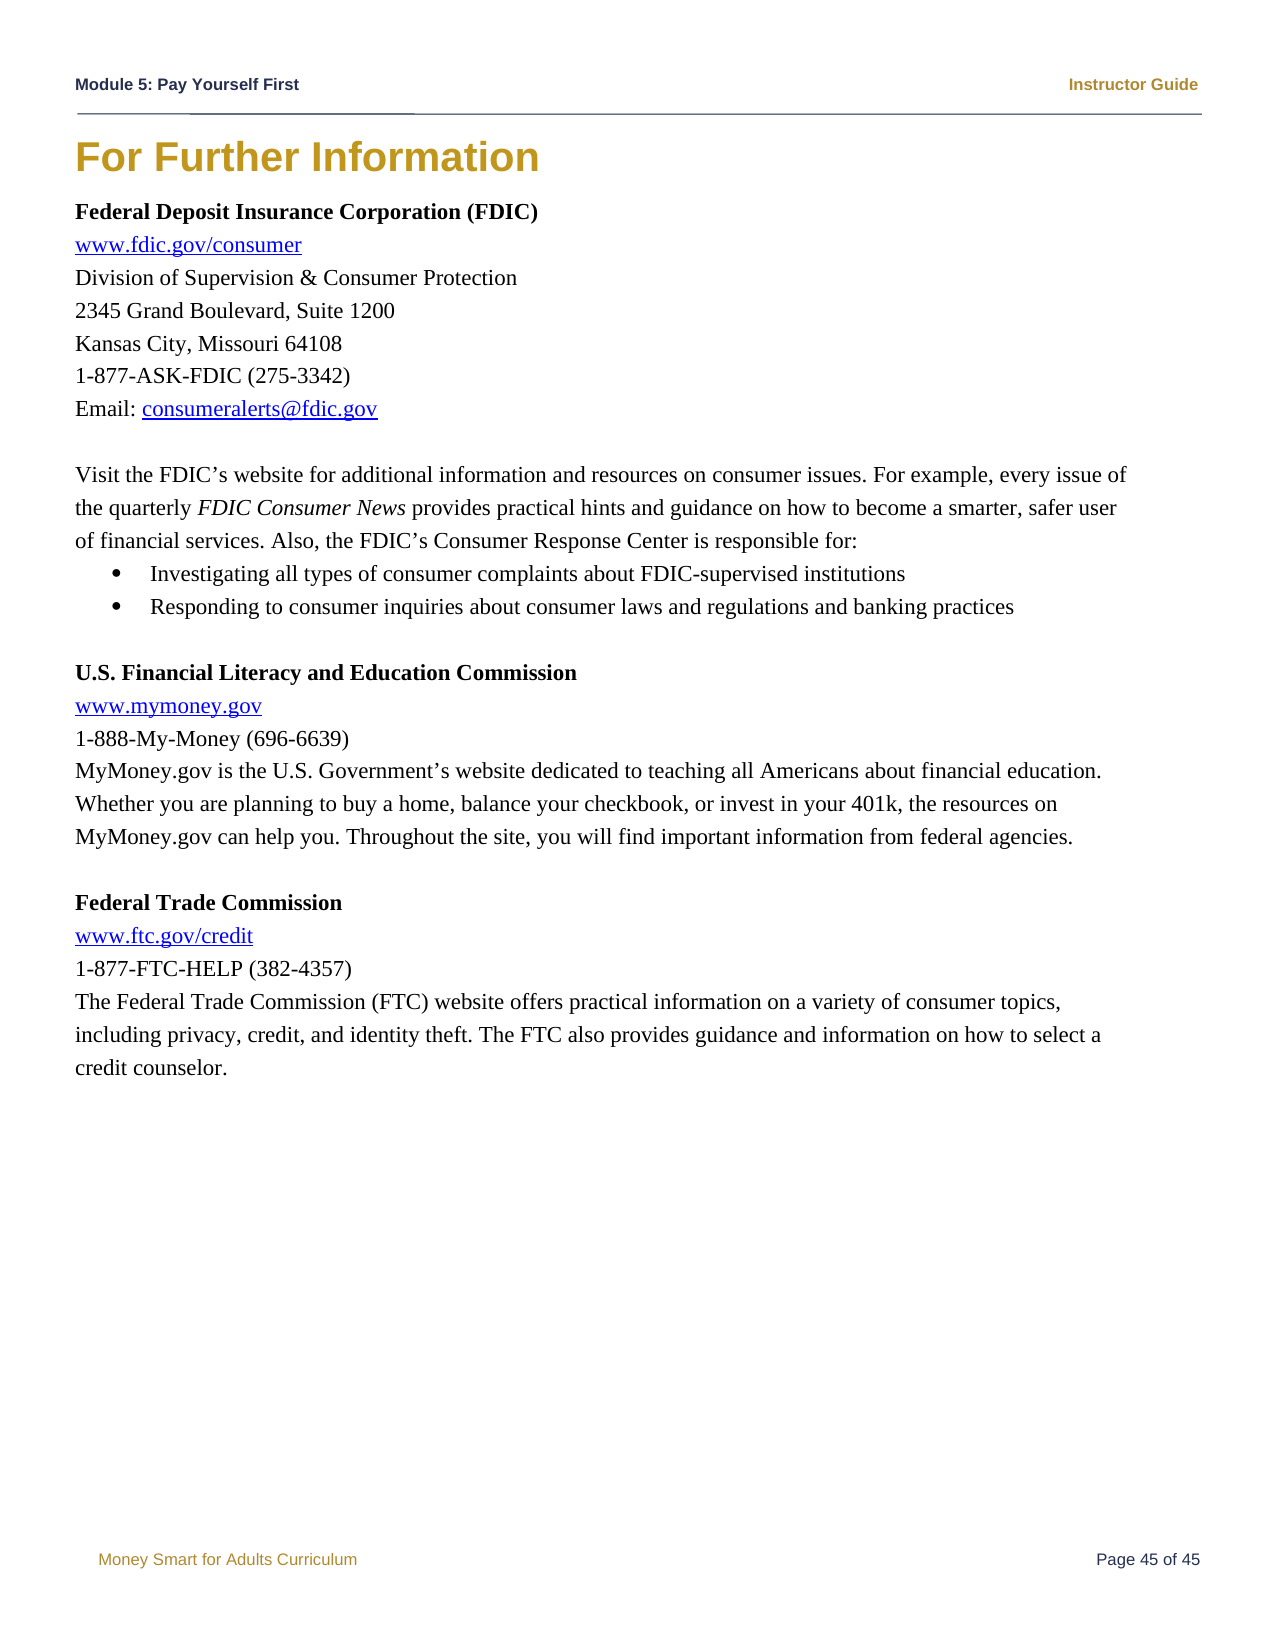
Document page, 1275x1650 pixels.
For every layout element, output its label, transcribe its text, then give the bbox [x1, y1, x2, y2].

text 1-888-My-Money (696-6639) [75, 725, 1131, 751]
list Responding to consumer inquiries about consumer laws and regulations and banking practices [112, 593, 1131, 619]
text Federal Trade Commission [75, 889, 1131, 916]
text Federal Deposit Insurance Corporation (FDIC) [75, 198, 1131, 224]
list Investigating all types of consumer complaints about FDIC-supervised institutions [112, 560, 1131, 586]
text Email: consumeralerts@fdic.gov [75, 396, 1131, 422]
text 1-877-ASK-FDIC (275-3342) [75, 363, 1131, 389]
text Visit the FDIC’s website for additional information and resources on consumer issues. For example, every issue of the quarterly FDIC Consumer News provides practical hints and guidance on how to become a smarter, safer user of financial services. Also, the FDIC’s Consumer Response Center is responsible for: [75, 461, 1131, 553]
text Division of Supervision & Consumer Protection [75, 264, 1131, 290]
text 2345 Grand Boulevard, Suite 1200 [75, 297, 1131, 323]
text MyMoney.gov is the U.S. Government’s website dedicated to teaching all Americans about financial education. Whether you are planning to buy a home, balance your checkbook, or invest in your 401k, the resources on MyMoney.gov can help you. Throughout the site, you will find important information from federal agencies. [75, 758, 1131, 850]
text U.S. Financial Literacy and Education Commission [75, 659, 1131, 685]
text 1-877-FTC-HELP (382-4357) [75, 955, 1131, 981]
text www.fdic.gov/consumer [75, 231, 1131, 257]
text The Federal Trade Commission (FTC) website offers practical information on a variety of consumer topics, including privacy, credit, and identity theft. The FTC also provides guidance and information on how to select a credit counselor. [75, 988, 1131, 1080]
text www.ftc.gov/credit [75, 922, 1131, 948]
text Kansas City, Missouri 64108 [75, 330, 1131, 356]
text www.mymoney.gov [75, 692, 1131, 718]
text Variable Annuity: An insurance contract that invests your premium in various mutual fund-like investments. For Further Information [75, 132, 1200, 180]
